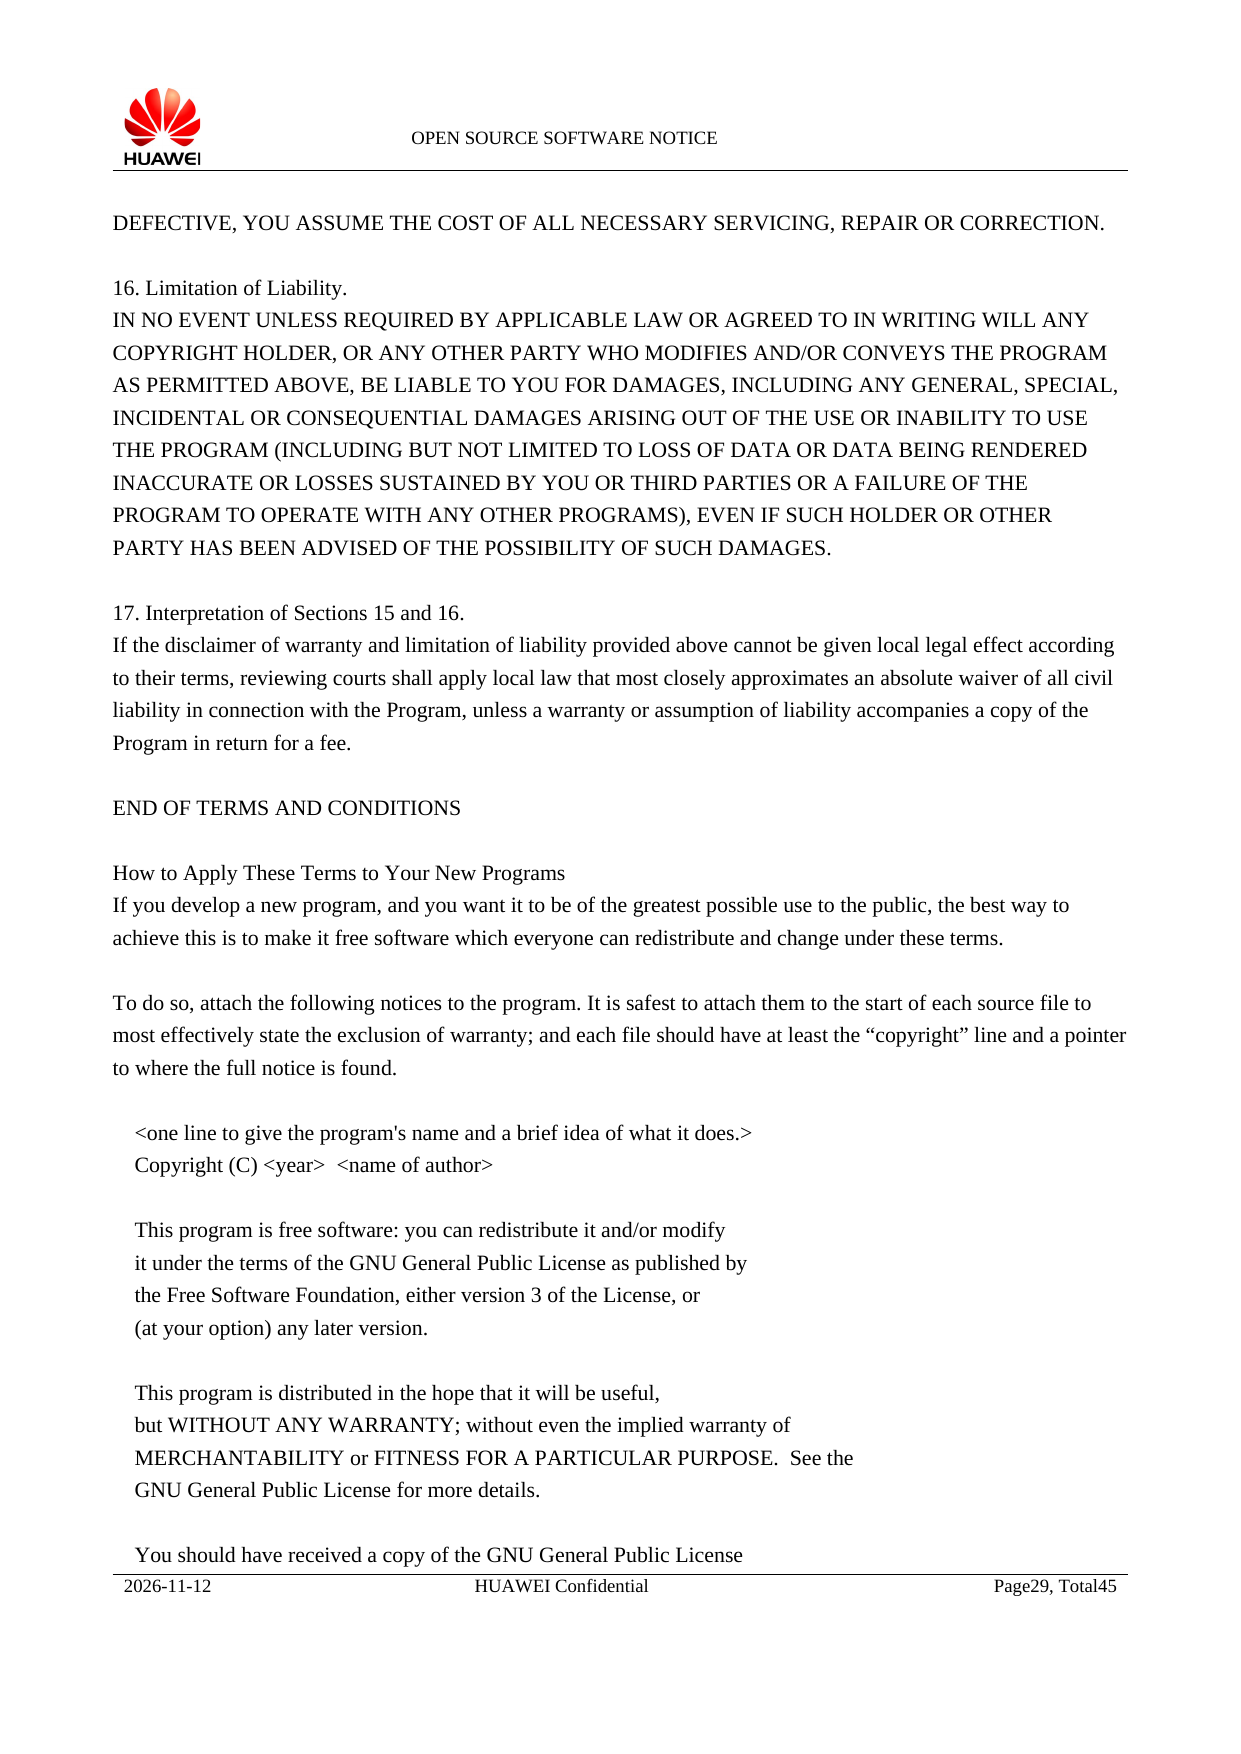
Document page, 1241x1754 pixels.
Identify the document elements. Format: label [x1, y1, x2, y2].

picture [124, 88, 201, 165]
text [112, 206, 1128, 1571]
